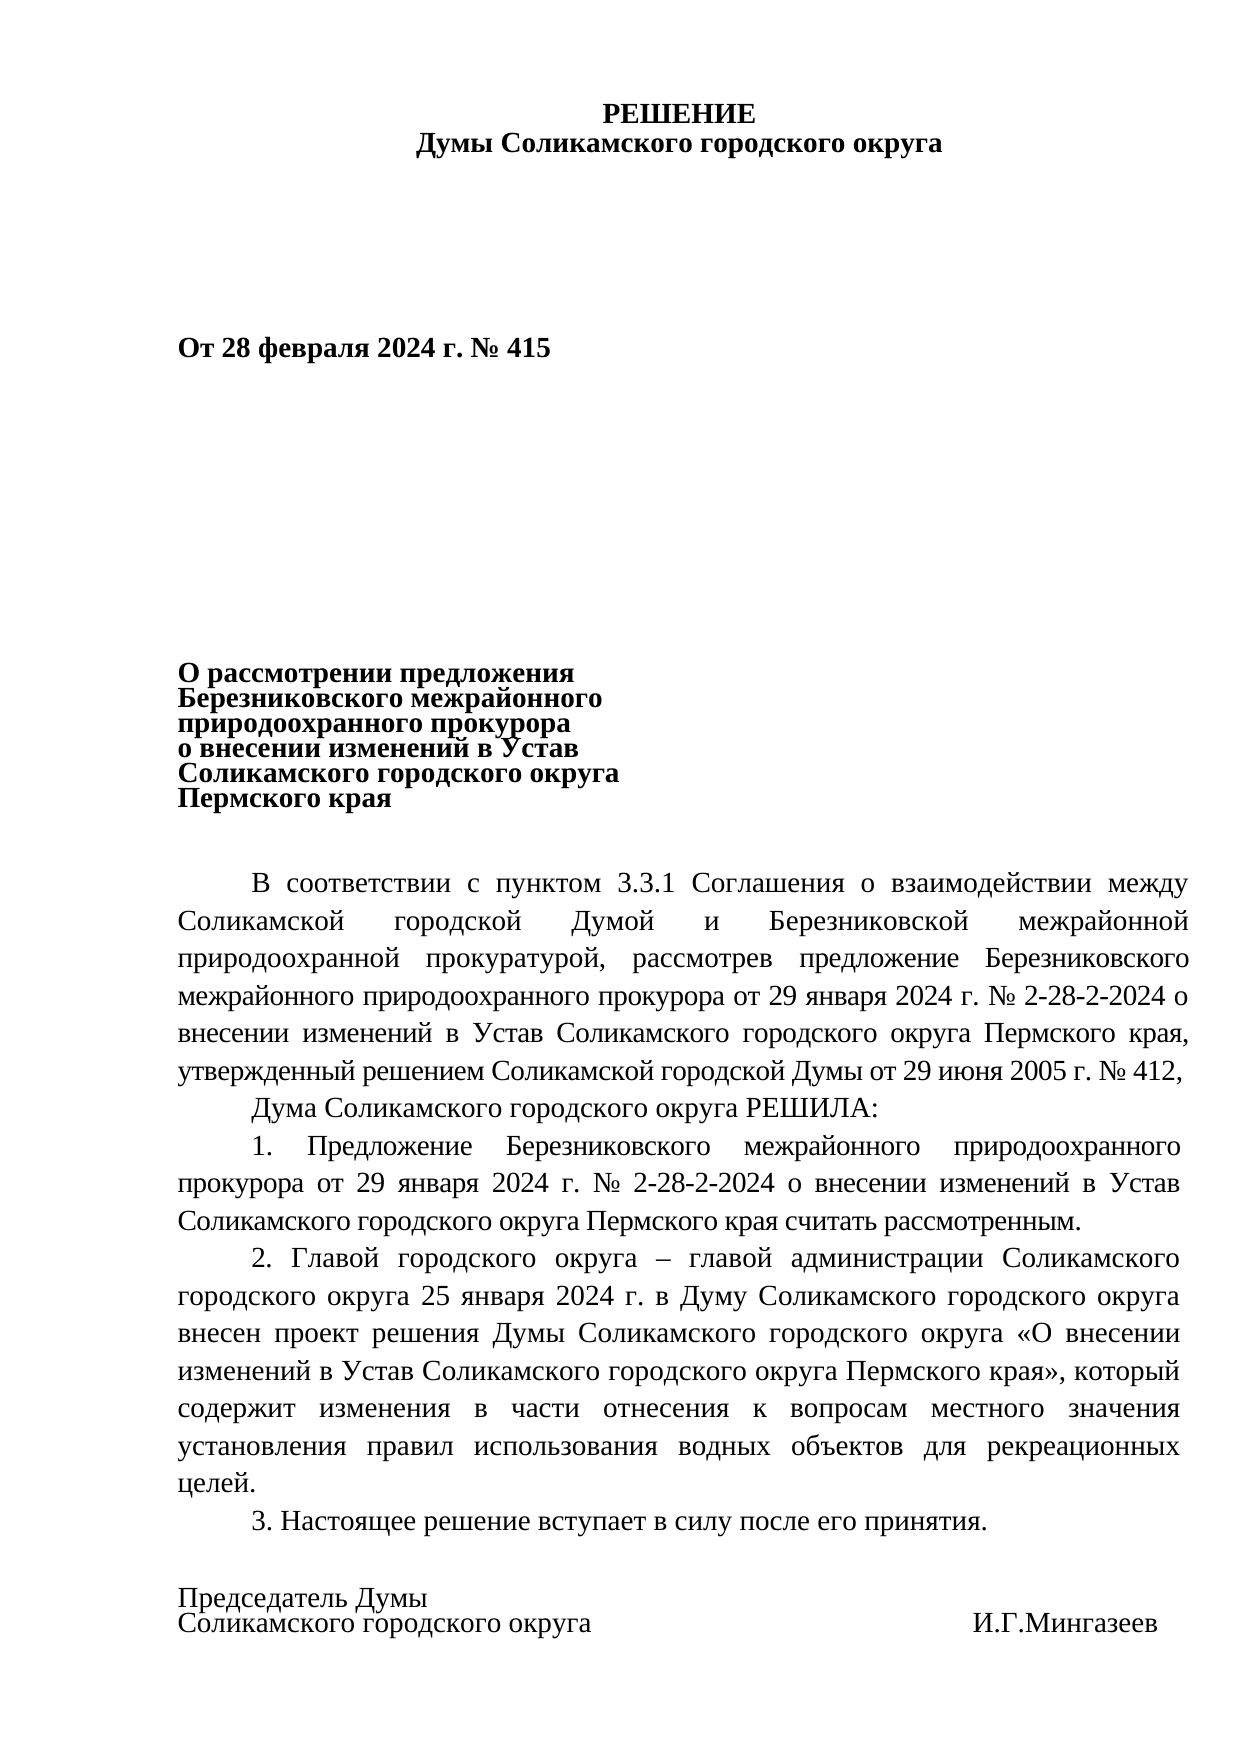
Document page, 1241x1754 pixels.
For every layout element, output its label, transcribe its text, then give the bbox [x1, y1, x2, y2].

text 1. Предложение Березниковского межрайонного природоохранного прокурора от 29 января . № 2-28-2-2024 о внесении изменений в Устав Соликамского городского округа Пермского края считать рассмотренным. [177, 1125, 1181, 1238]
text РЕШЕНИЕ [177, 100, 1181, 129]
text Пермского края [177, 788, 1181, 813]
text природоохранного прокурора [177, 713, 1181, 738]
text В соответствии с пунктом 3.3.1 Соглашения о взаимодействии между Соликамской городской Думой и Березниковской межрайонной природоохранной прокуратурой, рассмотрев предложение Березниковского межрайонного природоохранного прокурора от 29 января . № 2-28-2-2024 о внесении изменений в Устав Соликамского городского округа Пермского края, утвержденный решением Соликамской городской Думы от 29 июня . № 412, [177, 863, 1189, 1088]
text о внесении изменений в Устав [177, 738, 1181, 763]
text Соликамского городского округа [177, 763, 1181, 788]
text Председатель Думы [372, 1588, 1181, 1613]
text Соликамского городского округа И.Г.Мингазеев [177, 1613, 1181, 1638]
text Березниковского межрайонного [177, 688, 1181, 713]
text Думы Соликамского городского округа [177, 129, 1181, 159]
text 2. Главой городского округа – главой администрации Соликамского городского округа 25 января . в Думу Соликамского городского округа внесен проект решения Думы Соликамского городского округа «О внесении изменений в Устав Соликамского городского округа Пермского края», который содержит изменения в части отнесения к вопросам местного значения установления правил использования водных объектов для рекреационных целей. [177, 1238, 1181, 1500]
text Председатель Думы [177, 1588, 362, 1613]
text 3. Настоящее решение вступает в силу после его принятия. [177, 1500, 1181, 1538]
text О рассмотрении предложения [177, 663, 1181, 688]
text От 28 февраля 2024 г. № 415 [177, 334, 1181, 363]
text Дума Соликамского городского округа РЕШИЛА: [177, 1088, 1189, 1125]
